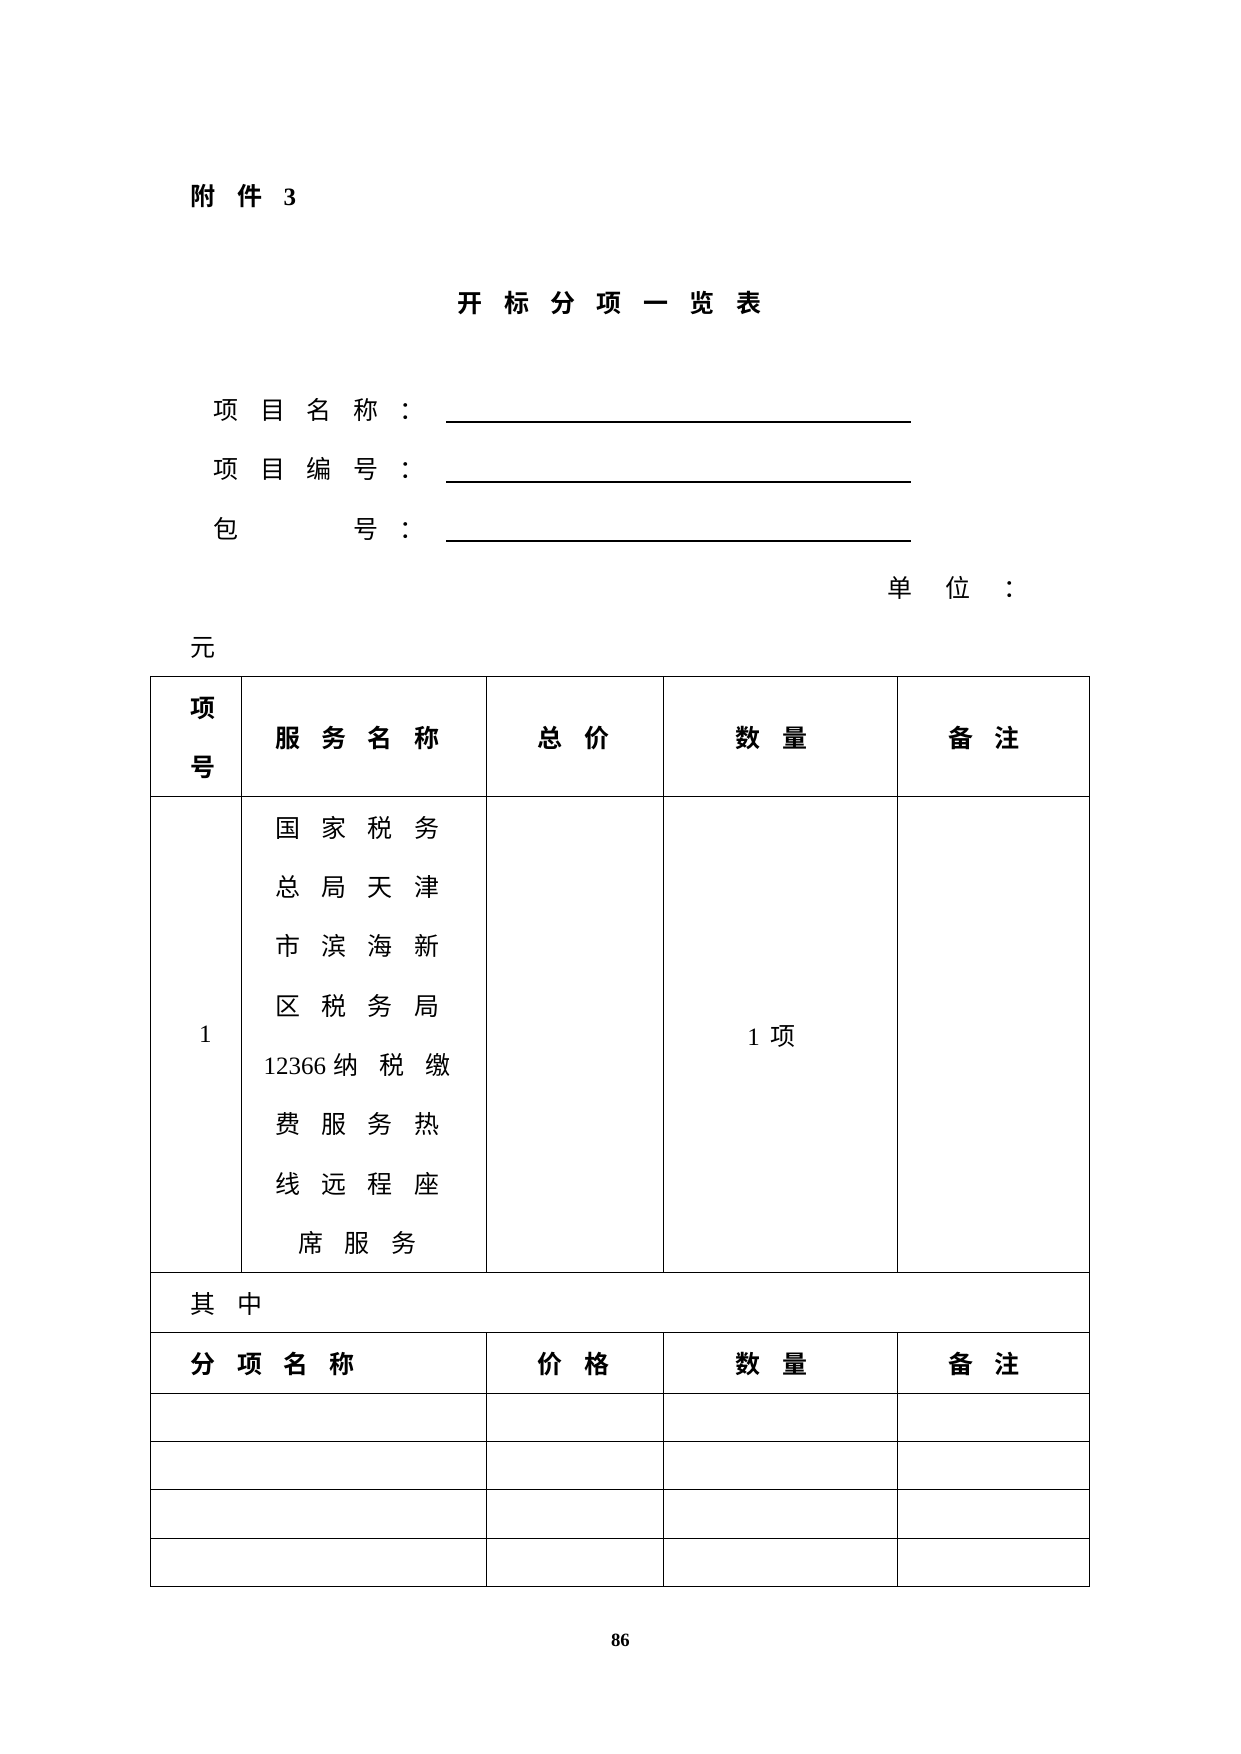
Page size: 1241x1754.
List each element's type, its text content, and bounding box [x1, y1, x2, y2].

table_cell [664, 1394, 897, 1441]
table_cell 价格 [487, 1333, 663, 1392]
table_cell [487, 1442, 663, 1489]
text 单位：元 [190, 557, 1050, 676]
table_cell [487, 1490, 663, 1538]
table_cell [664, 1490, 897, 1538]
text 开标分项一览表 [190, 272, 1050, 331]
table_cell [151, 1539, 486, 1586]
table_cell [898, 1539, 1089, 1586]
table_cell [487, 1539, 663, 1586]
table_header 服务名称 [242, 677, 486, 796]
table_cell [151, 1394, 486, 1441]
table_cell [664, 1539, 897, 1586]
table_header 项号 [151, 677, 241, 796]
table_cell [898, 1394, 1089, 1441]
text 项目编号： [210, 438, 1050, 498]
table_cell [151, 1490, 486, 1538]
table_cell 1 [151, 797, 241, 1272]
table_cell [898, 797, 1089, 1272]
table_cell [151, 1442, 486, 1489]
table_header 总价 [487, 677, 663, 796]
table_header 数量 [664, 677, 897, 796]
table_cell 分项名称 [151, 1333, 486, 1392]
table_cell [664, 1442, 897, 1489]
table_header 备注 [898, 677, 1089, 796]
table_cell [898, 1490, 1089, 1538]
table_cell 备注 [898, 1333, 1089, 1392]
table_cell 数量 [664, 1333, 897, 1392]
table_cell [487, 1394, 663, 1441]
text 附件3 [190, 164, 1050, 224]
table_cell [487, 797, 663, 1272]
table_cell 1项 [664, 797, 897, 1272]
text 项目名称： [210, 379, 1050, 438]
table_cell [898, 1442, 1089, 1489]
table_cell 其中 [151, 1273, 1089, 1332]
table_cell 国家税务总局天津市滨海新区税务局12366纳税缴费服务热线远程座席服务 [242, 797, 486, 1272]
text 包 号： [210, 498, 1050, 557]
